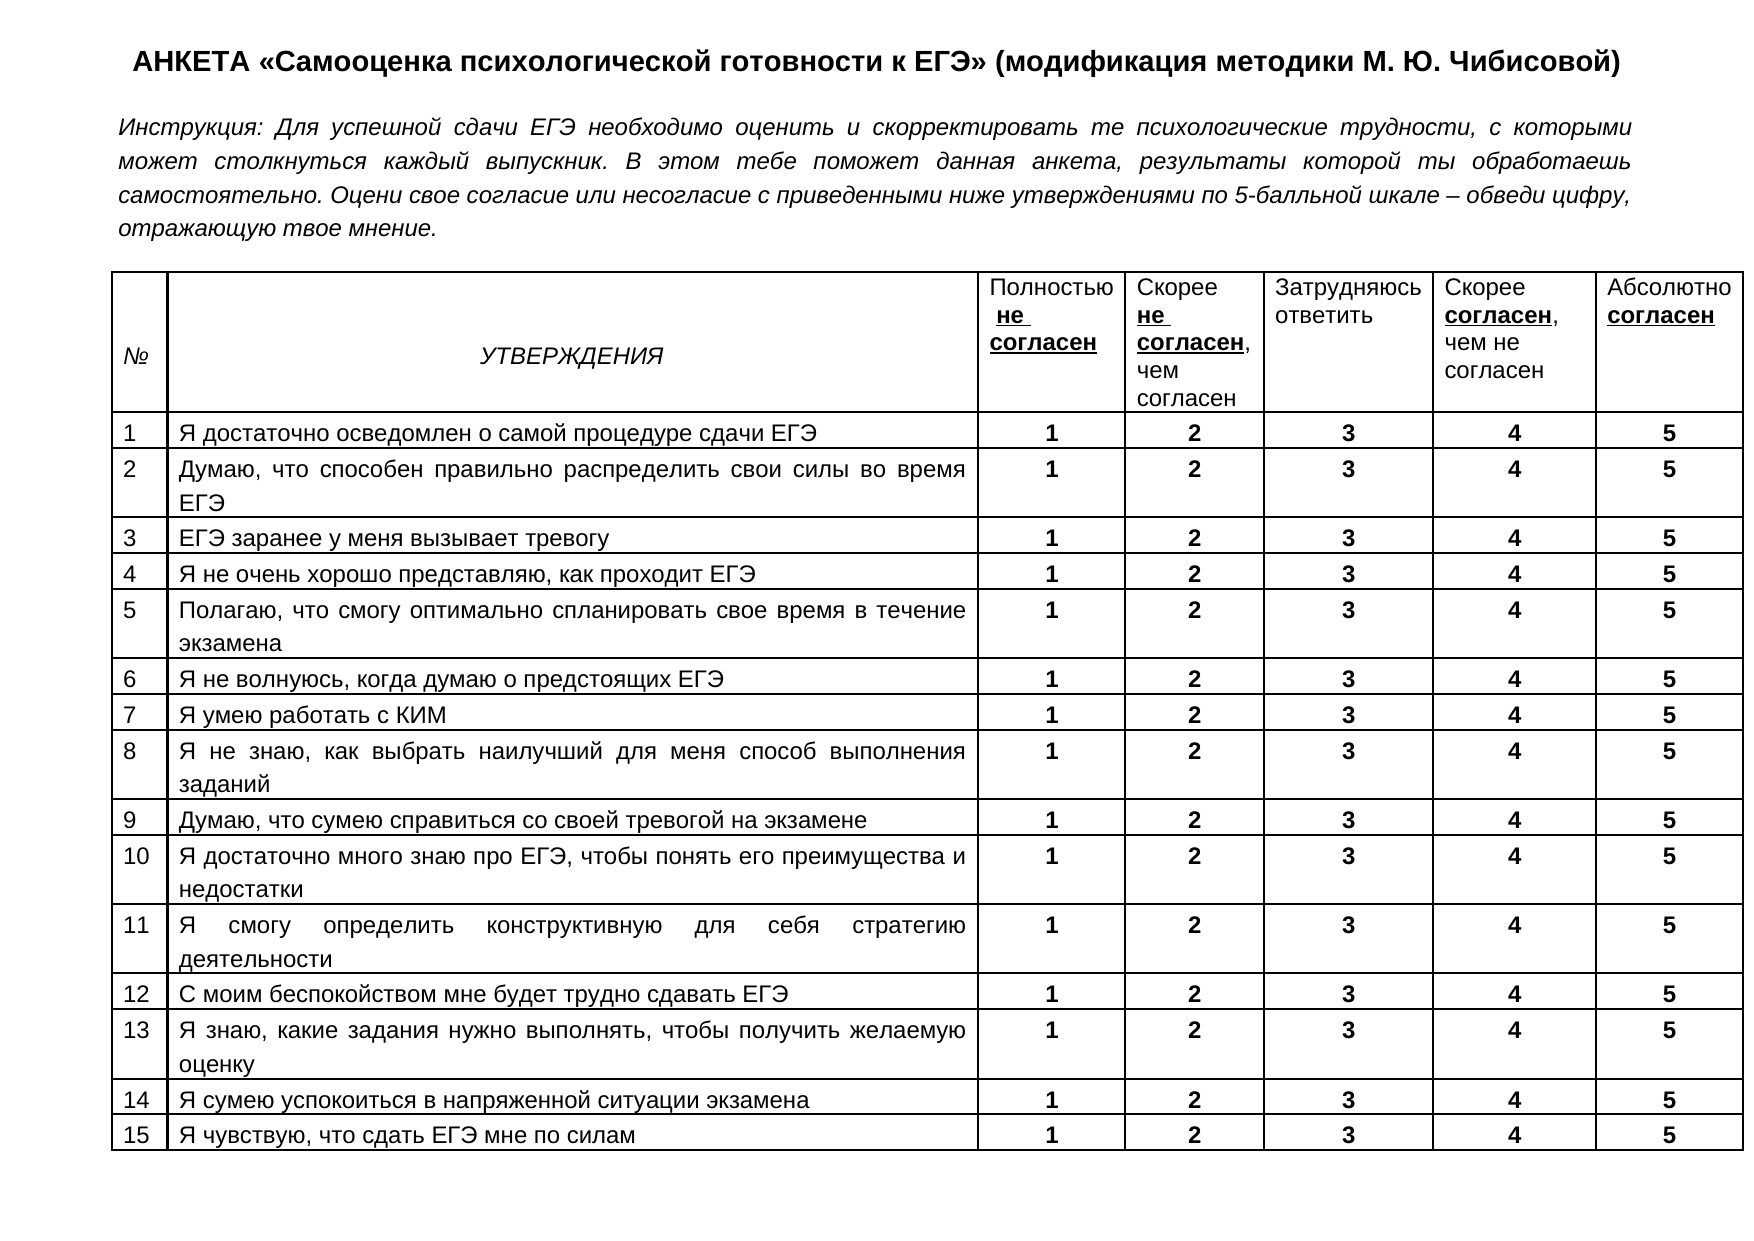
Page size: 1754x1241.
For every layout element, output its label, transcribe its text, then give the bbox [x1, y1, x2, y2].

table_cell 3 [1265, 1010, 1432, 1077]
table_cell 2 [1126, 1080, 1263, 1113]
table_cell 2 [1126, 554, 1263, 588]
table_cell 12 [113, 974, 166, 1008]
table_cell 1 [979, 800, 1124, 833]
table_cell 4 [1434, 659, 1595, 693]
table_cell Думаю, что способен правильно распределить свои силы во время ЕГЭ [169, 449, 977, 516]
table_cell 3 [1265, 905, 1432, 972]
table_cell 5 [1597, 974, 1742, 1008]
table_header Скорее не согласен, чем согласен [1126, 273, 1263, 411]
table_cell 15 [113, 1115, 166, 1149]
table_cell 1 [979, 449, 1124, 516]
table_cell 1 [979, 659, 1124, 693]
table_cell 3 [1265, 449, 1432, 516]
table_cell 2 [1126, 449, 1263, 516]
table_cell 1 [979, 731, 1124, 798]
table_cell Полагаю, что смогу оптимально спланировать свое время в течение экзамена [169, 590, 977, 657]
table_cell 5 [1597, 1080, 1742, 1113]
table_cell 4 [1434, 836, 1595, 903]
text Инструкция: Для успешной сдачи ЕГЭ необходимо оценить и скорректировать те психологические трудности, с которыми может столкнуться каждый выпускник. В этом тебе поможет данная анкета, результаты которой ты обработаешь самостоятельно. Оцени свое согласие или несогласие с приведенными ниже утверждениями по 5-балльной шкале – обведи цифру, отражающую твое мнение. [118, 107, 1636, 242]
table_cell 1 [979, 1115, 1124, 1149]
table_cell 4 [1434, 974, 1595, 1008]
table_cell 4 [1434, 590, 1595, 657]
table_cell 11 [113, 905, 166, 972]
table_cell 2 [1126, 731, 1263, 798]
table_cell 1 [979, 695, 1124, 728]
table_cell 5 [1597, 836, 1742, 903]
table_cell Я не волнуюсь, когда думаю о предстоящих ЕГЭ [169, 659, 977, 693]
table_cell 3 [1265, 836, 1432, 903]
table_cell Я достаточно осведомлен о самой процедуре сдачи ЕГЭ [169, 413, 977, 447]
table_cell 1 [979, 1080, 1124, 1113]
table_cell 2 [1126, 518, 1263, 552]
table_cell 5 [1597, 413, 1742, 447]
table_cell 1 [979, 554, 1124, 588]
table_cell 5 [1597, 1010, 1742, 1077]
table_cell 6 [113, 659, 166, 693]
table_cell 1 [979, 518, 1124, 552]
table_cell 5 [113, 590, 166, 657]
table_cell 13 [113, 1010, 166, 1077]
table_cell 5 [1597, 518, 1742, 552]
table_cell 2 [1126, 1010, 1263, 1077]
table_cell Я не знаю, как выбрать наилучший для меня способ выполнения заданий [169, 731, 977, 798]
table_cell 4 [1434, 449, 1595, 516]
table_cell 1 [979, 590, 1124, 657]
table_cell 1 [979, 905, 1124, 972]
table_cell 2 [1126, 695, 1263, 728]
table_header Абсолютно согласен [1597, 273, 1742, 411]
table_cell 4 [1434, 905, 1595, 972]
table_header Затрудняюсь ответить [1265, 273, 1432, 411]
table_cell 3 [1265, 554, 1432, 588]
table_cell 5 [1597, 905, 1742, 972]
table_cell 3 [1265, 695, 1432, 728]
table_cell 3 [1265, 659, 1432, 693]
table_cell 5 [1597, 659, 1742, 693]
table_cell 3 [1265, 731, 1432, 798]
table_cell 3 [1265, 518, 1432, 552]
table_cell 3 [1265, 974, 1432, 1008]
table_cell 4 [1434, 695, 1595, 728]
table_cell 3 [1265, 590, 1432, 657]
table_cell 4 [1434, 800, 1595, 833]
table_cell Я сумею успокоиться в напряженной ситуации экзамена [169, 1080, 977, 1113]
table_header Полностью не согласен [979, 273, 1124, 411]
table_cell Я знаю, какие задания нужно выполнять, чтобы получить желаемую оценку [169, 1010, 977, 1077]
table_cell 8 [113, 731, 166, 798]
table_cell 14 [113, 1080, 166, 1113]
table_cell 5 [1597, 800, 1742, 833]
table_cell 4 [113, 554, 166, 588]
table_cell С моим беспокойством мне будет трудно сдавать ЕГЭ [169, 974, 977, 1008]
table_header Скорее согласен, чем не согласен [1434, 273, 1595, 411]
table_cell 4 [1434, 1115, 1595, 1149]
table_cell 2 [1126, 413, 1263, 447]
table_cell 4 [1434, 413, 1595, 447]
table_cell 2 [1126, 590, 1263, 657]
table_cell 2 [1126, 905, 1263, 972]
table_header № [113, 273, 166, 411]
table_header УТВЕРЖДЕНИЯ [169, 273, 977, 411]
table_cell 7 [113, 695, 166, 728]
table_cell Я умею работать с КИМ [169, 695, 977, 728]
table_cell 4 [1434, 731, 1595, 798]
table_cell 2 [1126, 974, 1263, 1008]
table_cell 1 [979, 974, 1124, 1008]
table_cell 9 [113, 800, 166, 833]
table_cell 5 [1597, 590, 1742, 657]
table_cell 4 [1434, 1080, 1595, 1113]
table_cell 3 [113, 518, 166, 552]
table_cell 1 [113, 413, 166, 447]
table_cell 10 [113, 836, 166, 903]
table_cell 3 [1265, 800, 1432, 833]
text АНКЕТА «Самооценка психологической готовности к ЕГЭ» (модификация методики М. Ю. Чибисовой) [118, 44, 1636, 78]
table_cell 4 [1434, 1010, 1595, 1077]
table_cell 5 [1597, 449, 1742, 516]
table_cell Я смогу определить конструктивную для себя стратегию деятельности [169, 905, 977, 972]
table_cell 2 [1126, 836, 1263, 903]
table_cell 5 [1597, 1115, 1742, 1149]
table_cell ЕГЭ заранее у меня вызывает тревогу [169, 518, 977, 552]
table_cell 1 [979, 413, 1124, 447]
table_cell 5 [1597, 731, 1742, 798]
table_cell Думаю, что сумею справиться со своей тревогой на экзамене [169, 800, 977, 833]
table_cell 1 [979, 836, 1124, 903]
table_cell 3 [1265, 1115, 1432, 1149]
table_cell Я не очень хорошо представляю, как проходит ЕГЭ [169, 554, 977, 588]
table_cell 2 [113, 449, 166, 516]
table_cell 4 [1434, 554, 1595, 588]
table_cell Я чувствую, что сдать ЕГЭ мне по силам [169, 1115, 977, 1149]
table_cell 2 [1126, 659, 1263, 693]
table_cell Я достаточно много знаю про ЕГЭ, чтобы понять его преимущества и недостатки [169, 836, 977, 903]
table_cell 4 [1434, 518, 1595, 552]
table_cell 2 [1126, 1115, 1263, 1149]
table_cell 2 [1126, 800, 1263, 833]
table_cell 5 [1597, 695, 1742, 728]
table_cell 3 [1265, 1080, 1432, 1113]
table_cell 3 [1265, 413, 1432, 447]
table_cell 1 [979, 1010, 1124, 1077]
table_cell 5 [1597, 554, 1742, 588]
